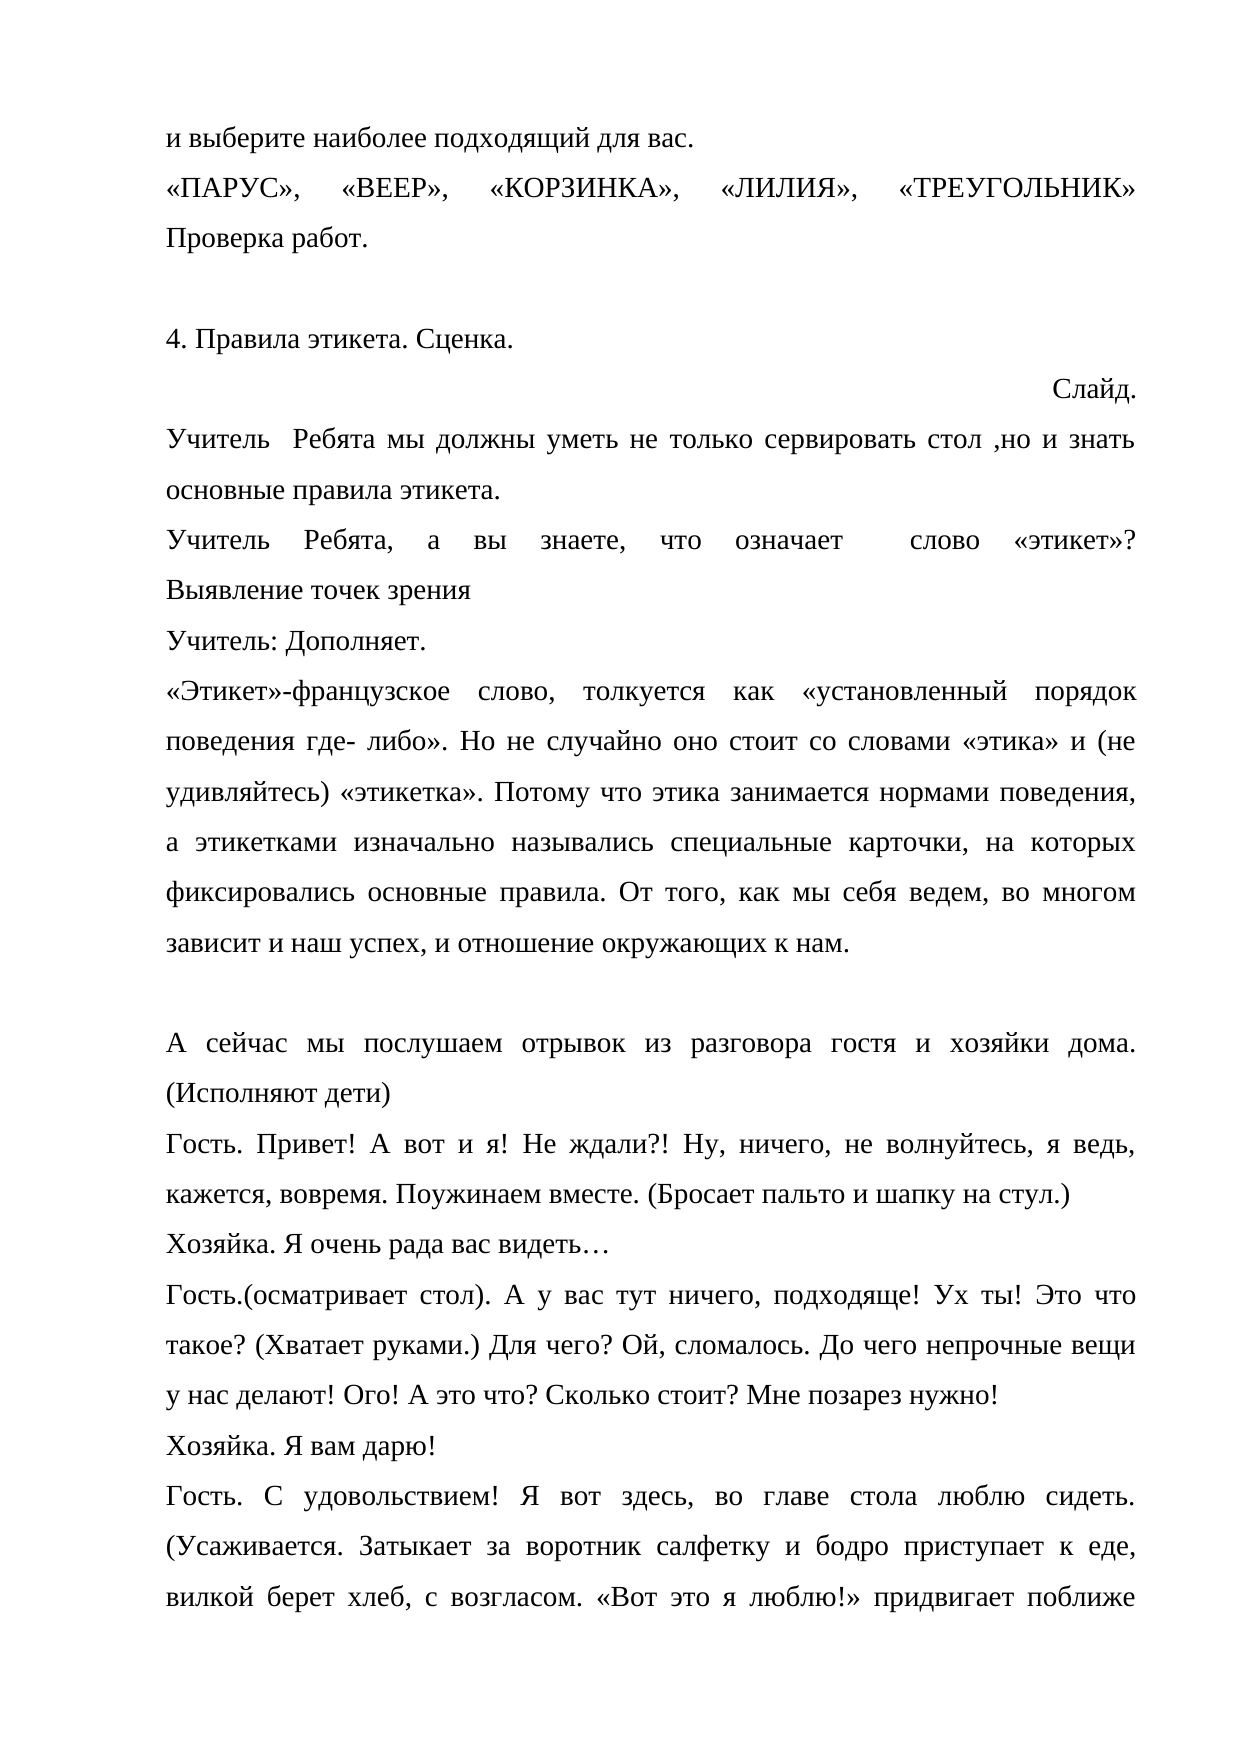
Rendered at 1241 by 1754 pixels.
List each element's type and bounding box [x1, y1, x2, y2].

table_header [164, 118, 1138, 1614]
